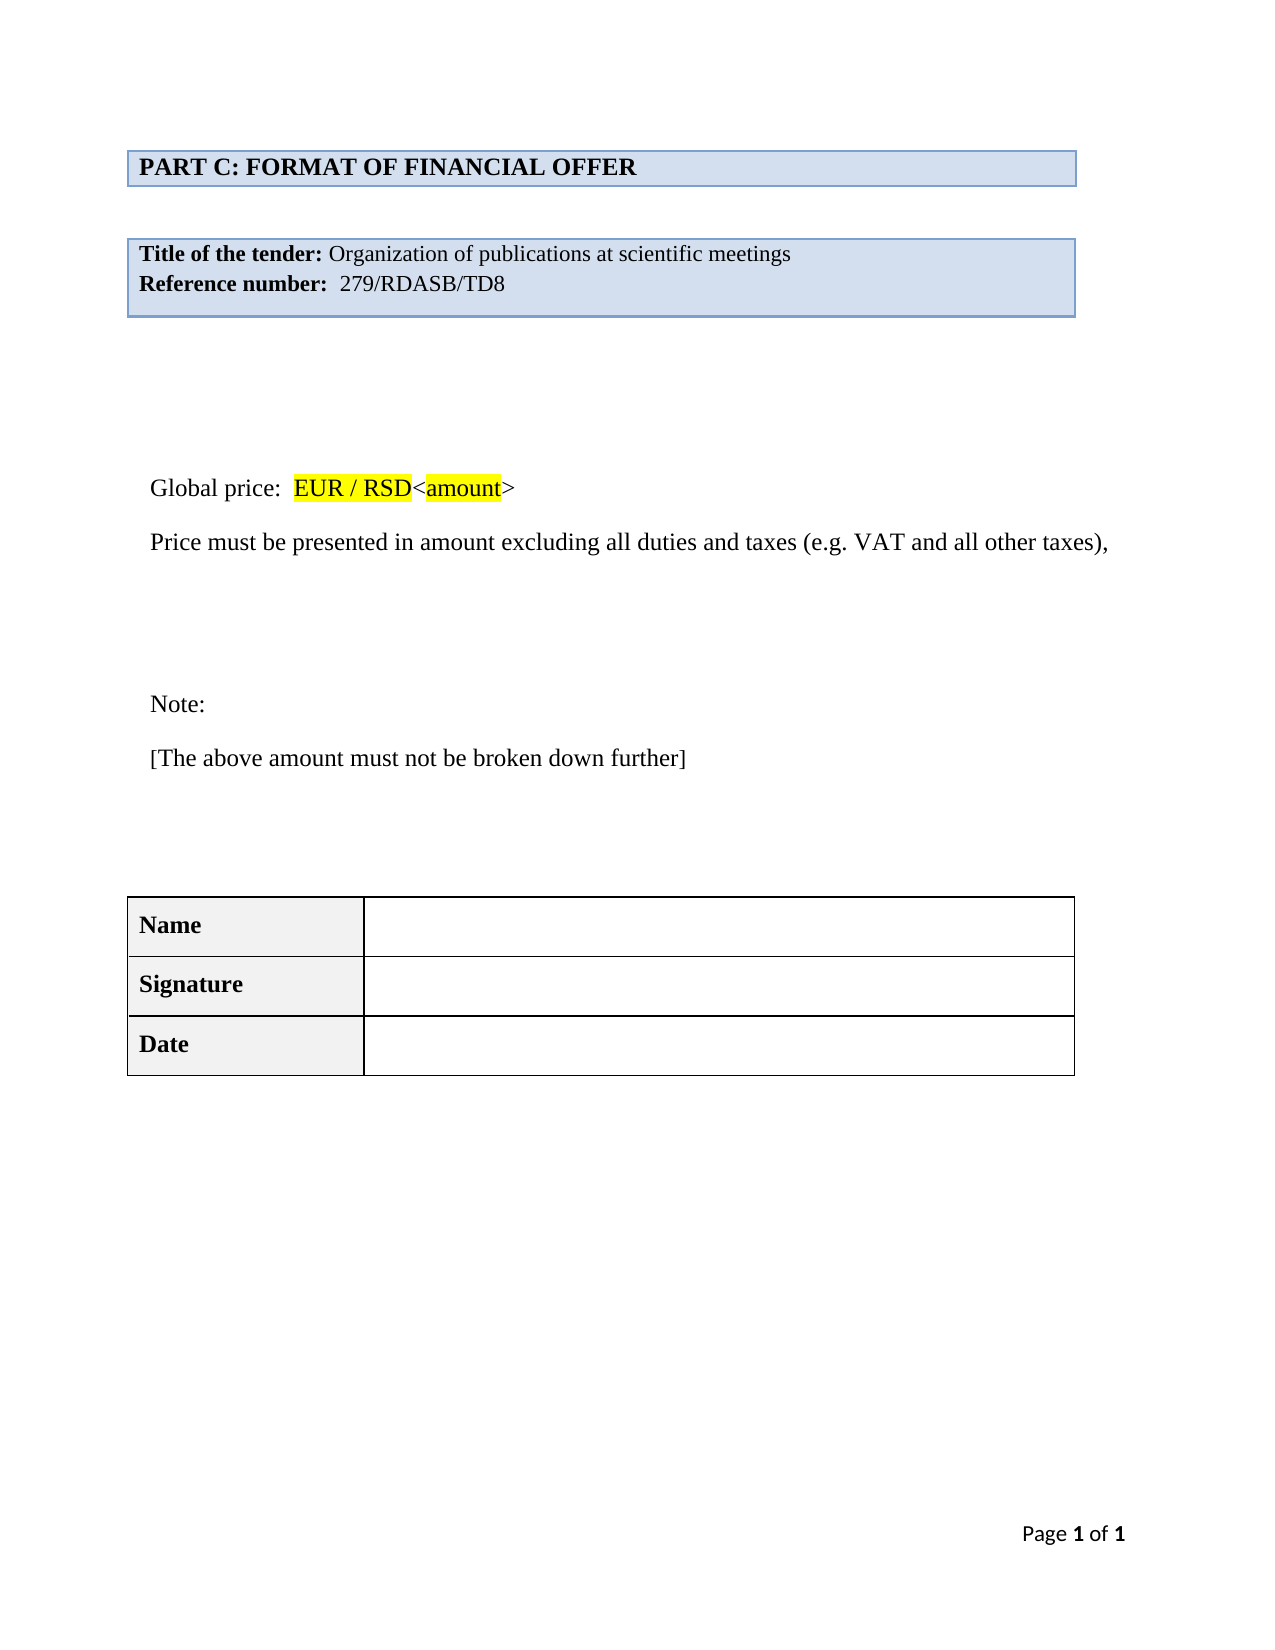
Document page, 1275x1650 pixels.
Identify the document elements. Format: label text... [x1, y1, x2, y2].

table_header [365, 898, 1074, 956]
table_header Title of the tender: Organization of publications at scientific meetings Reference number: 279/RDASB/TD8 [129, 240, 1074, 315]
table_cell [365, 957, 1074, 1015]
text Note: [150, 689, 1125, 718]
table_header Name [128, 898, 363, 956]
text [The above amount must not be broken down further] [150, 743, 1125, 771]
text Price must be presented in amount excluding all duties and taxes (e.g. VAT and all other taxes), [150, 527, 1125, 556]
table_cell Date [128, 1016, 363, 1075]
text Global price: EUR / RSD<amount> [150, 473, 1125, 502]
table_cell Signature [128, 957, 363, 1015]
table_cell [365, 1017, 1074, 1075]
table_header PART C: FORMAT OF FINANCIAL OFFER [129, 152, 1075, 185]
